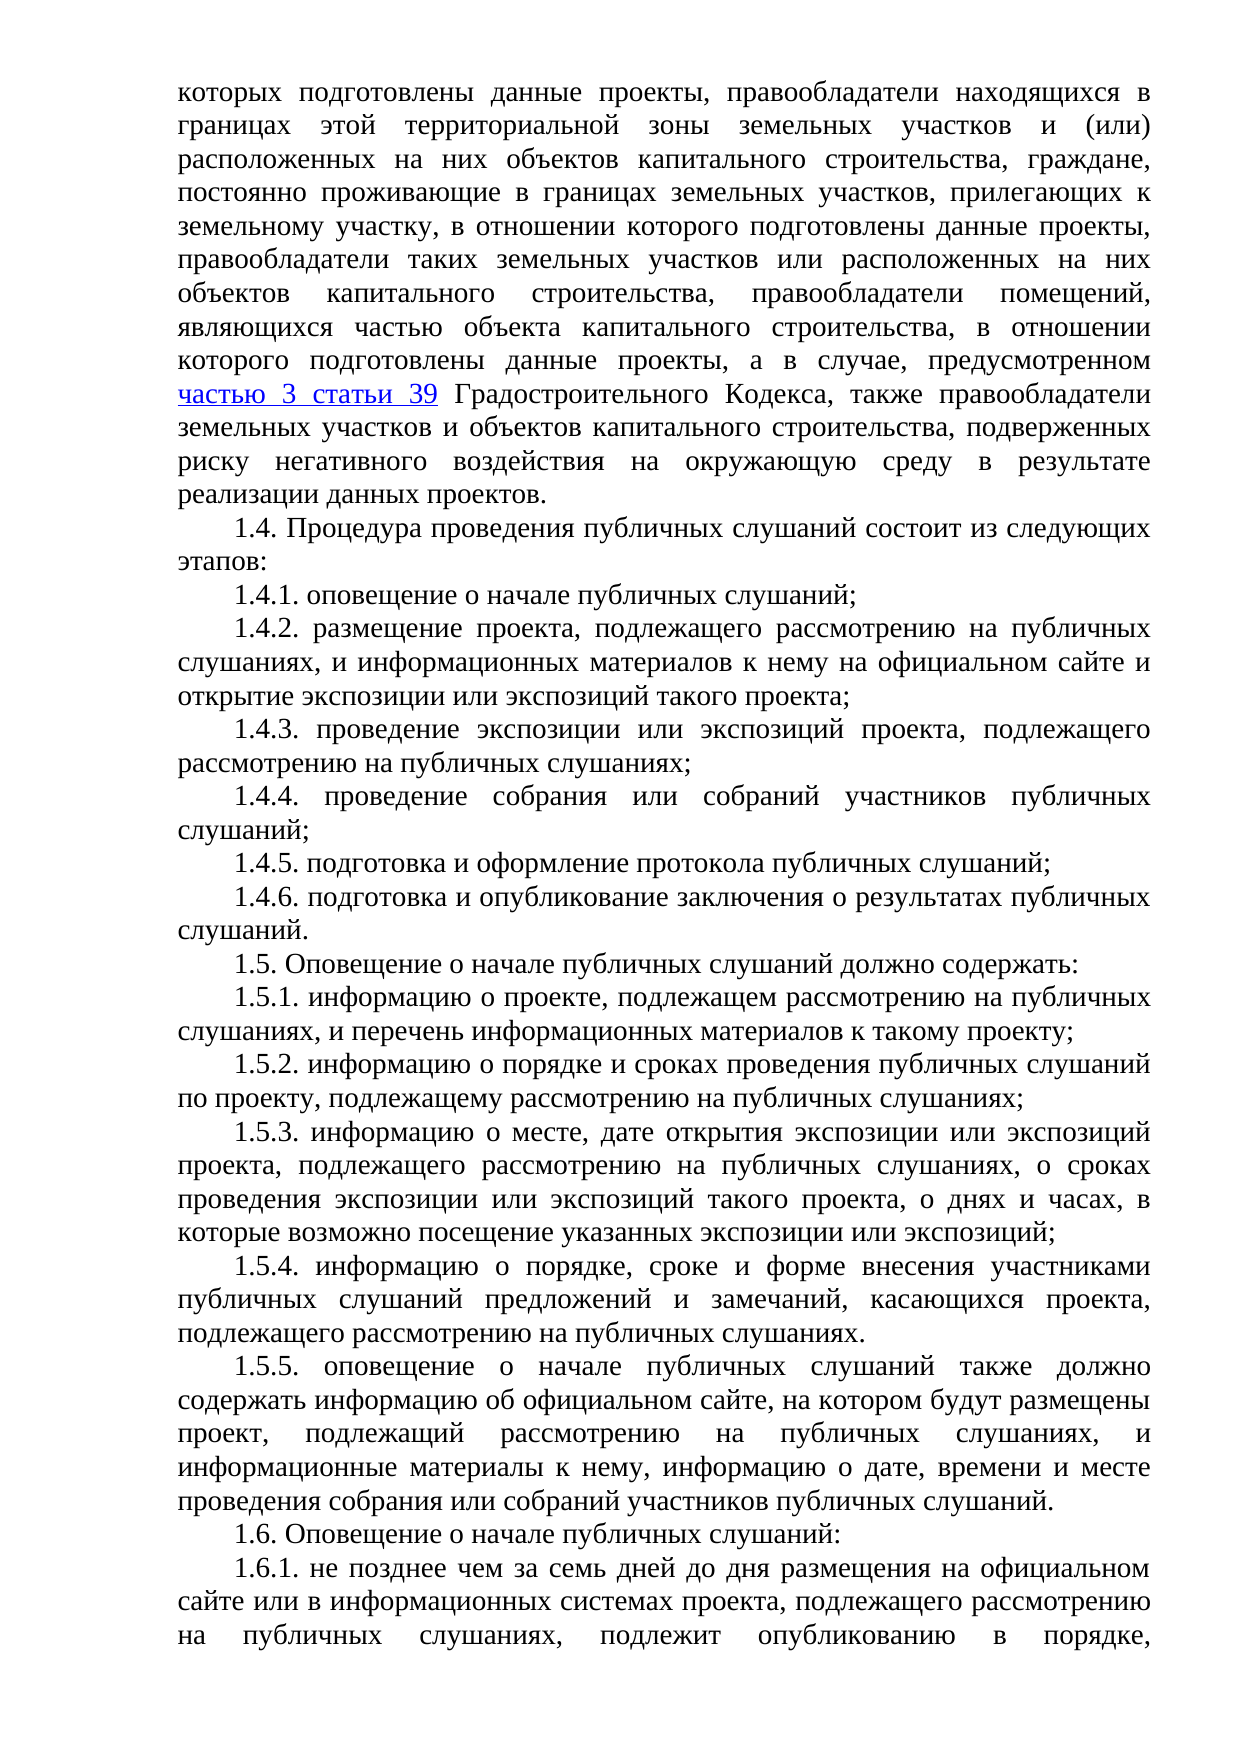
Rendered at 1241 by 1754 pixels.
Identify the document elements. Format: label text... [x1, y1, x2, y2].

text 1.5.1. информацию о проекте, подлежащем рассмотрению на публичных слушаниях, и перечень информационных материалов к такому проекту; [177, 979, 1152, 1047]
text 1.4.1. оповещение о начале публичных слушаний; [177, 577, 1152, 611]
text 1.4. Процедура проведения публичных слушаний состоит из следующих этапов: [177, 510, 1152, 577]
text 1.6. Оповещение о начале публичных слушаний: [177, 1516, 1152, 1550]
text 1.5.4. информацию о порядке, сроке и форме внесения участниками публичных слушаний предложений и замечаний, касающихся проекта, подлежащего рассмотрению на публичных слушаниях. [177, 1248, 1152, 1348]
text 1.5.3. информацию о месте, дате открытия экспозиции или экспозиций проекта, подлежащего рассмотрению на публичных слушаниях, о сроках проведения экспозиции или экспозиций такого проекта, о днях и часах, в которые возможно посещение указанных экспозиции или экспозиций; [177, 1114, 1152, 1248]
text 1.4.4. проведение собрания или собраний участников публичных слушаний; [177, 778, 1152, 845]
text 1.5.2. информацию о порядке и сроках проведения публичных слушаний по проекту, подлежащему рассмотрению на публичных слушаниях; [177, 1047, 1152, 1114]
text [177, 74, 1152, 510]
text 1.4.6. подготовка и опубликование заключения о результатах публичных слушаний. [177, 879, 1152, 946]
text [177, 1550, 1152, 1650]
text 1.4.3. проведение экспозиции или экспозиций проекта, подлежащего рассмотрению на публичных слушаниях; [177, 711, 1152, 778]
text 1.5.5. оповещение о начале публичных слушаний также должно содержать информацию об официальном сайте, на котором будут размещены проект, подлежащий рассмотрению на публичных слушаниях, и информационные материалы к нему, информацию о дате, времени и месте проведения собрания или собраний участников публичных слушаний. [177, 1348, 1152, 1516]
text 1.5. Оповещение о начале публичных слушаний должно содержать: [177, 946, 1152, 979]
text 1.4.5. подготовка и оформление протокола публичных слушаний; [177, 845, 1152, 879]
text 1.4.2. размещение проекта, подлежащего рассмотрению на публичных слушаниях, и информационных материалов к нему на официальном сайте и открытие экспозиции или экспозиций такого проекта; [177, 611, 1152, 711]
